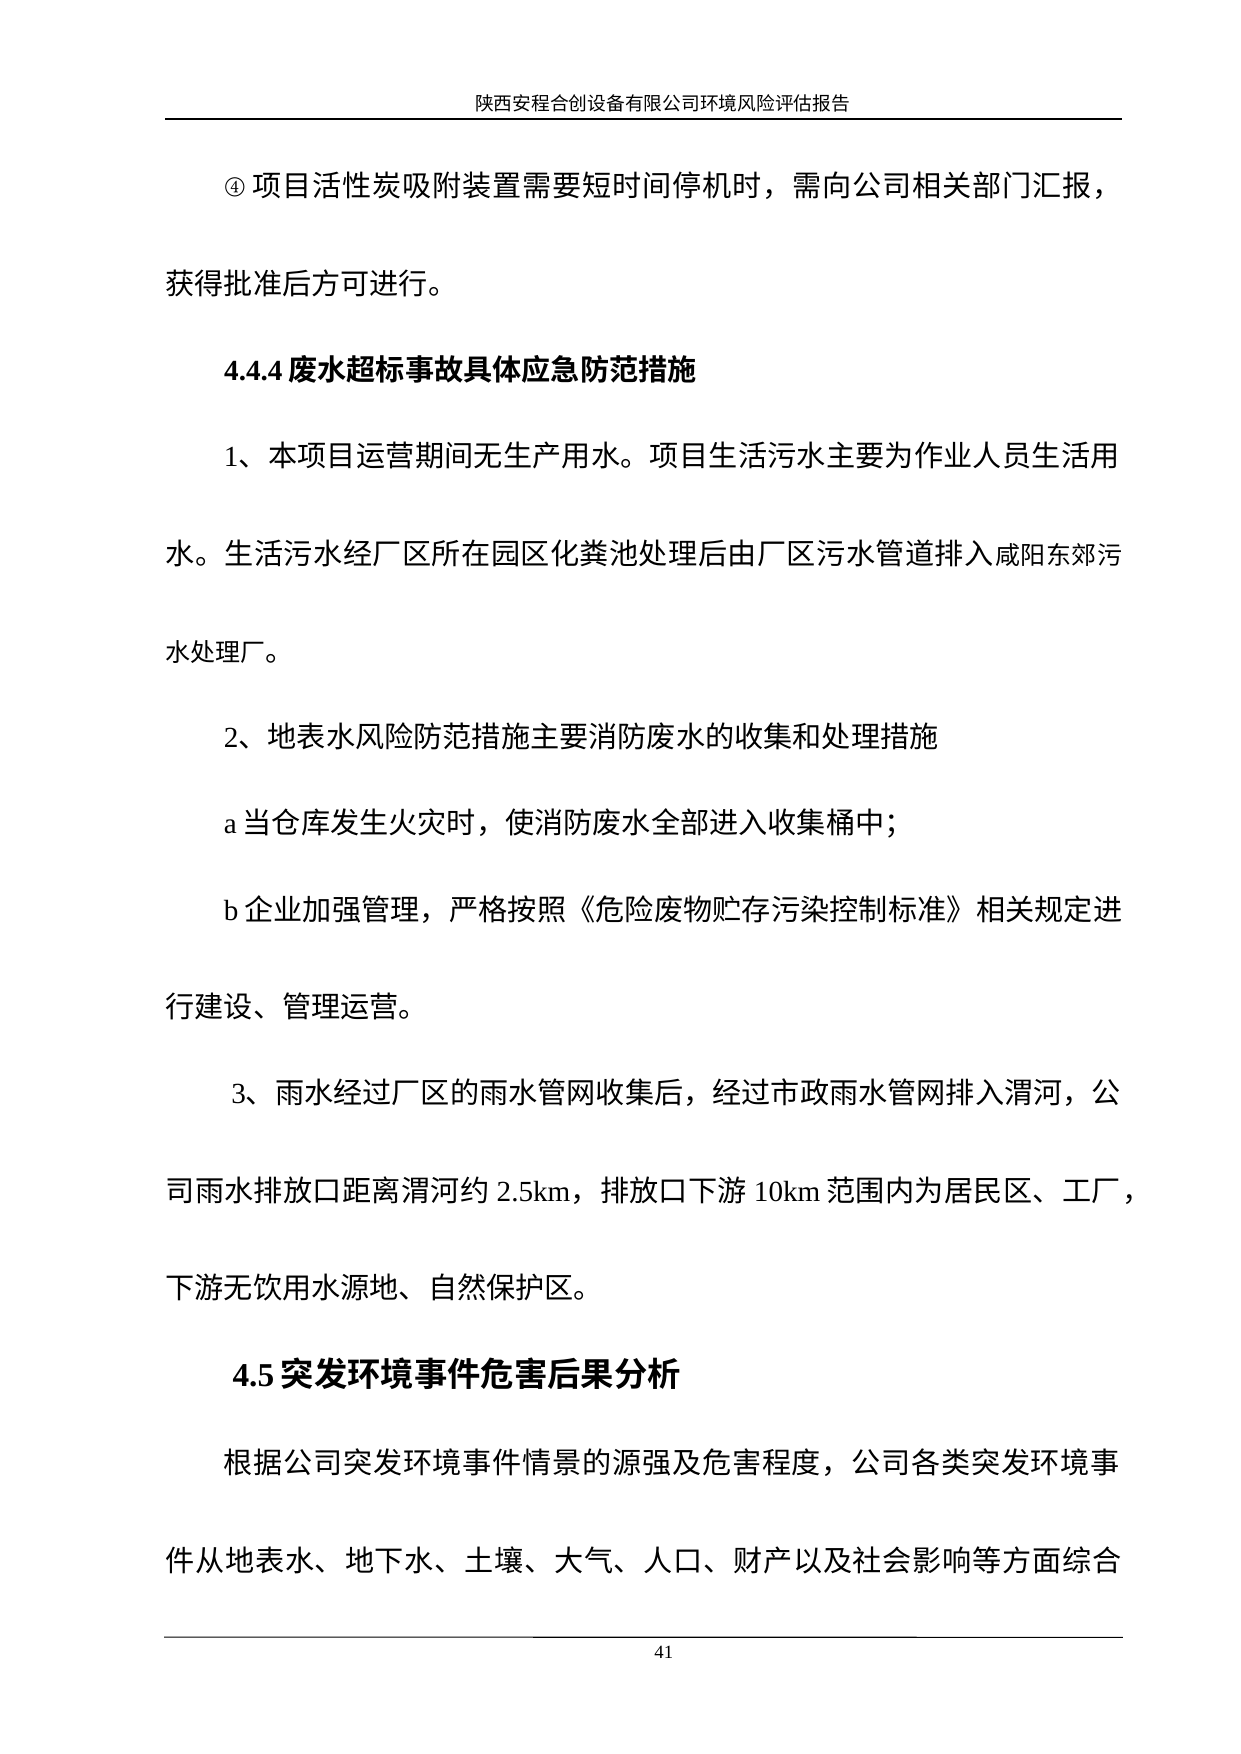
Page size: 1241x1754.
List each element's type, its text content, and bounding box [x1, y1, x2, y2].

text a当仓库发生火灾时，使消防废水全部进入收集桶中； [165, 789, 1122, 854]
text 2、地表水风险防范措施主要消防废水的收集和处理措施 [165, 703, 1122, 768]
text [165, 1429, 1122, 1591]
subtitle 4.5突发环境事件危害后果分析 [165, 1340, 1122, 1405]
text 3、雨水经过厂区的雨水管网收集后，经过市政雨水管网排入渭河，公司雨水排放口距离渭河约2.5km，排放口下游10km范围内为居民区、工厂，下游无饮用水源地、自然保护区。 [165, 1058, 1122, 1318]
text ④项目活性炭吸附装置需要短时间停机时，需向公司相关部门汇报，获得批准后方可进行。 [165, 152, 1122, 314]
text b企业加强管理，严格按照《危险废物贮存污染控制标准》相关规定进行建设、管理运营。 [165, 875, 1122, 1037]
subtitle 4.4.4废水超标事故具体应急防范措施 [165, 335, 1122, 400]
text 1、本项目运营期间无生产用水。项目生活污水主要为作业人员生活用水。生活污水经厂区所在园区化粪池处理后由厂区污水管道排入咸阳东郊污水处理厂。 [165, 421, 1122, 681]
